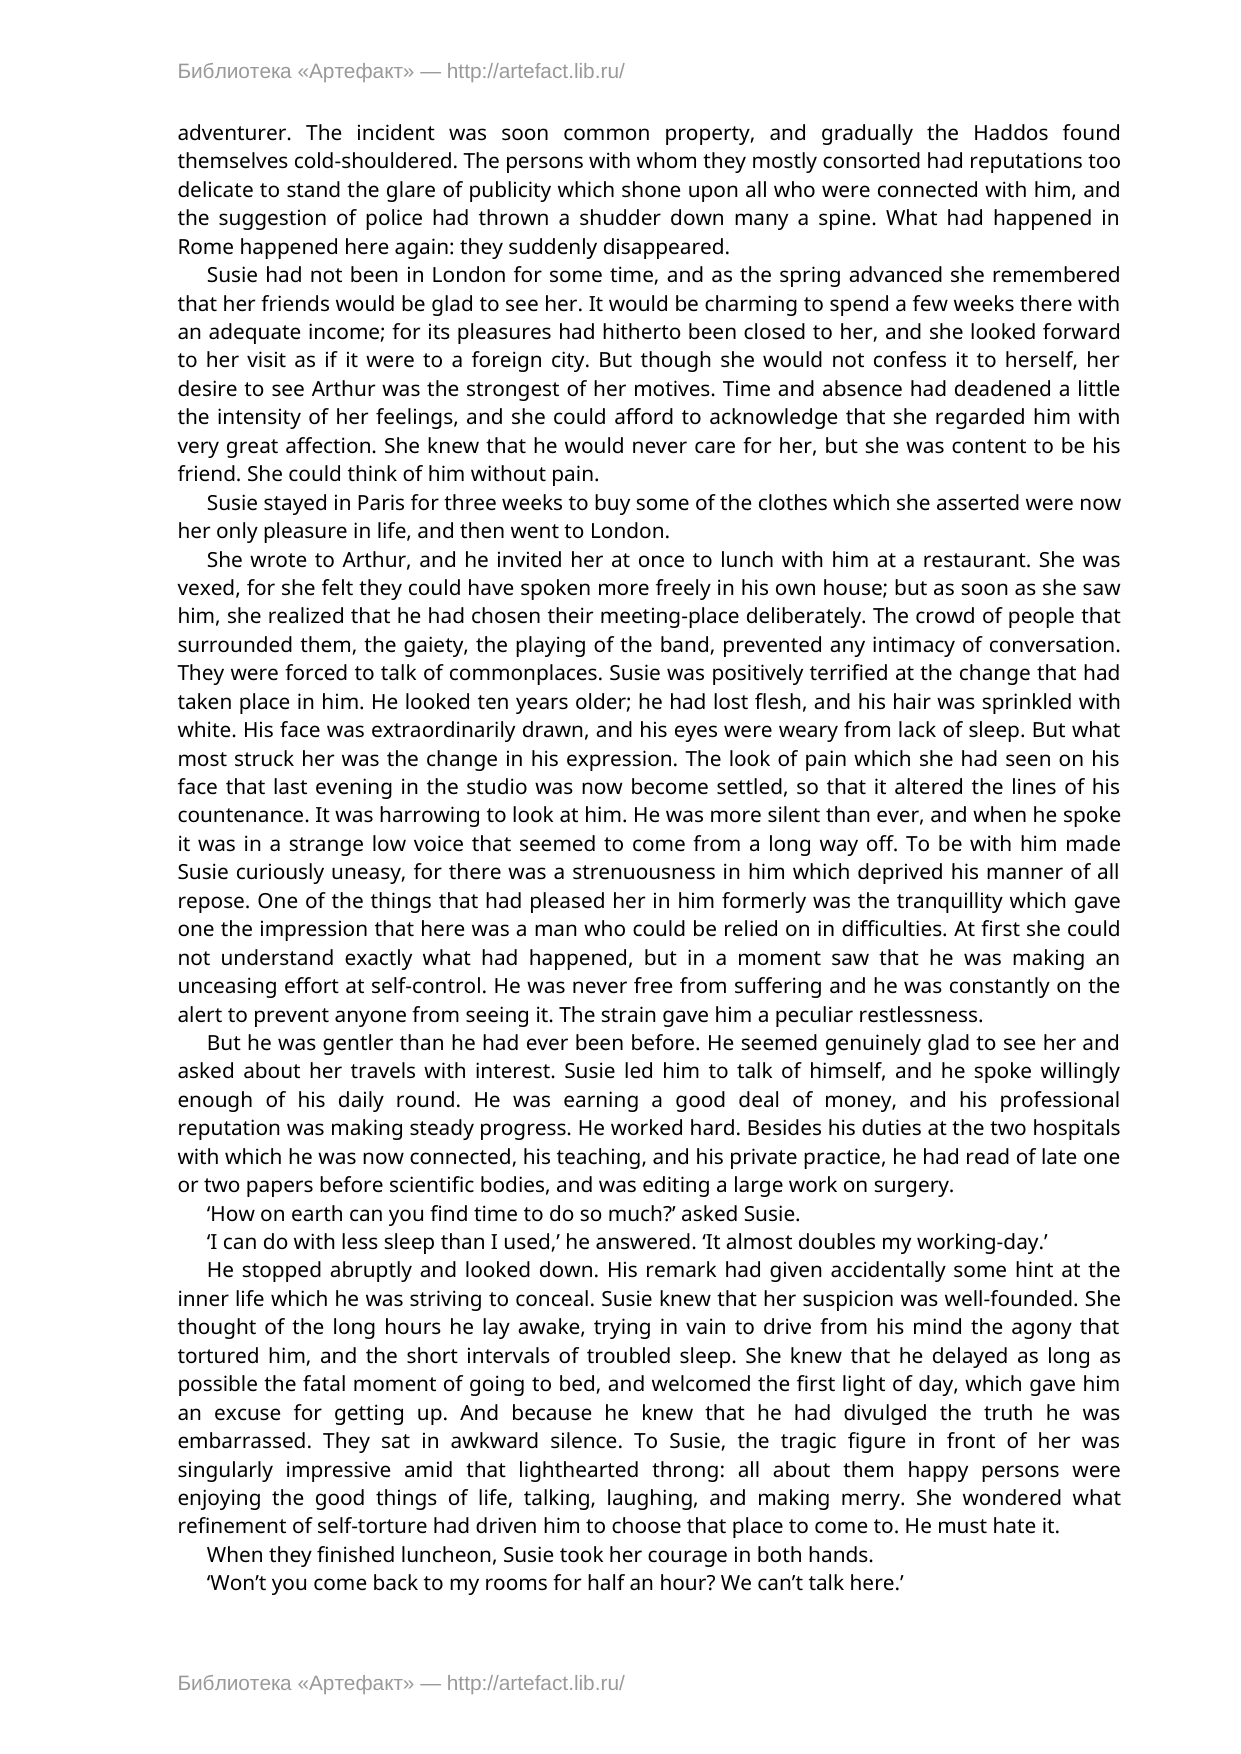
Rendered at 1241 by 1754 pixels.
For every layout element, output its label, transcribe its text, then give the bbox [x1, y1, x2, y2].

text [177, 118, 1122, 260]
text She wrote to Arthur, and he invited her at once to lunch with him at a restaurant. She was vexed, for she felt they could have spoken more freely in his own house; but as soon as she saw him, she realized that he had chosen their meeting-place deliberately. The crowd of people that surrounded them, the gaiety, the playing of the band, prevented any intimacy of conversation. They were forced to talk of commonplaces. Susie was positively terrified at the change that had taken place in him. He looked ten years older; he had lost flesh, and his hair was sprinkled with white. His face was extraordinarily drawn, and his eyes were weary from lack of sleep. But what most struck her was the change in his expression. The look of pain which she had seen on his face that last evening in the studio was now become settled, so that it altered the lines of his countenance. It was harrowing to look at him. He was more silent than ever, and when he spoke it was in a strange low voice that seemed to come from a long way off. To be with him made Susie curiously uneasy, for there was a strenuousness in him which deprived his manner of all repose. One of the things that had pleased her in him formerly was the tranquillity which gave one the impression that here was a man who could be relied on in difficulties. At first she could not understand exactly what had happened, but in a moment saw that he was making an unceasing effort at self-control. He was never free from suffering and he was constantly on the alert to prevent anyone from seeing it. The strain gave him a peculiar restlessness. [177, 545, 1122, 1028]
text When they finished luncheon, Susie took her courage in both hands. [177, 1540, 1122, 1568]
text ‘I can do with less sleep than I used,’ he answered. ‘It almost doubles my working-day.’ [177, 1227, 1122, 1256]
text ‘How on earth can you find time to do so much?’ asked Susie. [177, 1199, 1122, 1227]
text But he was gentler than he had ever been before. He seemed genuinely glad to see her and asked about her travels with interest. Susie led him to talk of himself, and he spoke willingly enough of his daily round. He was earning a good deal of money, and his professional reputation was making steady progress. He worked hard. Besides his duties at the two hospitals with which he was now connected, his teaching, and his private practice, he had read of late one or two papers before scientific bodies, and was editing a large work on surgery. [177, 1028, 1122, 1199]
text Susie had not been in London for some time, and as the spring advanced she remembered that her friends would be glad to see her. It would be charming to spend a few weeks there with an adequate income; for its pleasures had hitherto been closed to her, and she looked forward to her visit as if it were to a foreign city. But though she would not confess it to herself, her desire to see Arthur was the strongest of her motives. Time and absence had deadened a little the intensity of her feelings, and she could afford to acknowledge that she regarded him with very great affection. She knew that he would never care for her, but she was content to be his friend. She could think of him without pain. [177, 260, 1122, 488]
text Susie stayed in Paris for three weeks to buy some of the clothes which she asserted were now her only pleasure in life, and then went to London. [177, 488, 1122, 545]
text He stopped abruptly and looked down. His remark had given accidentally some hint at the inner life which he was striving to conceal. Susie knew that her suspicion was well-founded. She thought of the long hours he lay awake, trying in vain to drive from his mind the agony that tortured him, and the short intervals of troubled sleep. She knew that he delayed as long as possible the fatal moment of going to bed, and welcomed the first light of day, which gave him an excuse for getting up. And because he knew that he had divulged the truth he was embarrassed. They sat in awkward silence. To Susie, the tragic figure in front of her was singularly impressive amid that lighthearted throng: all about them happy persons were enjoying the good things of life, talking, laughing, and making merry. She wondered what refinement of self-torture had driven him to choose that place to come to. He must hate it. [177, 1256, 1122, 1540]
text ‘Won’t you come back to my rooms for half an hour? We can’t talk here.’ [177, 1568, 1122, 1597]
